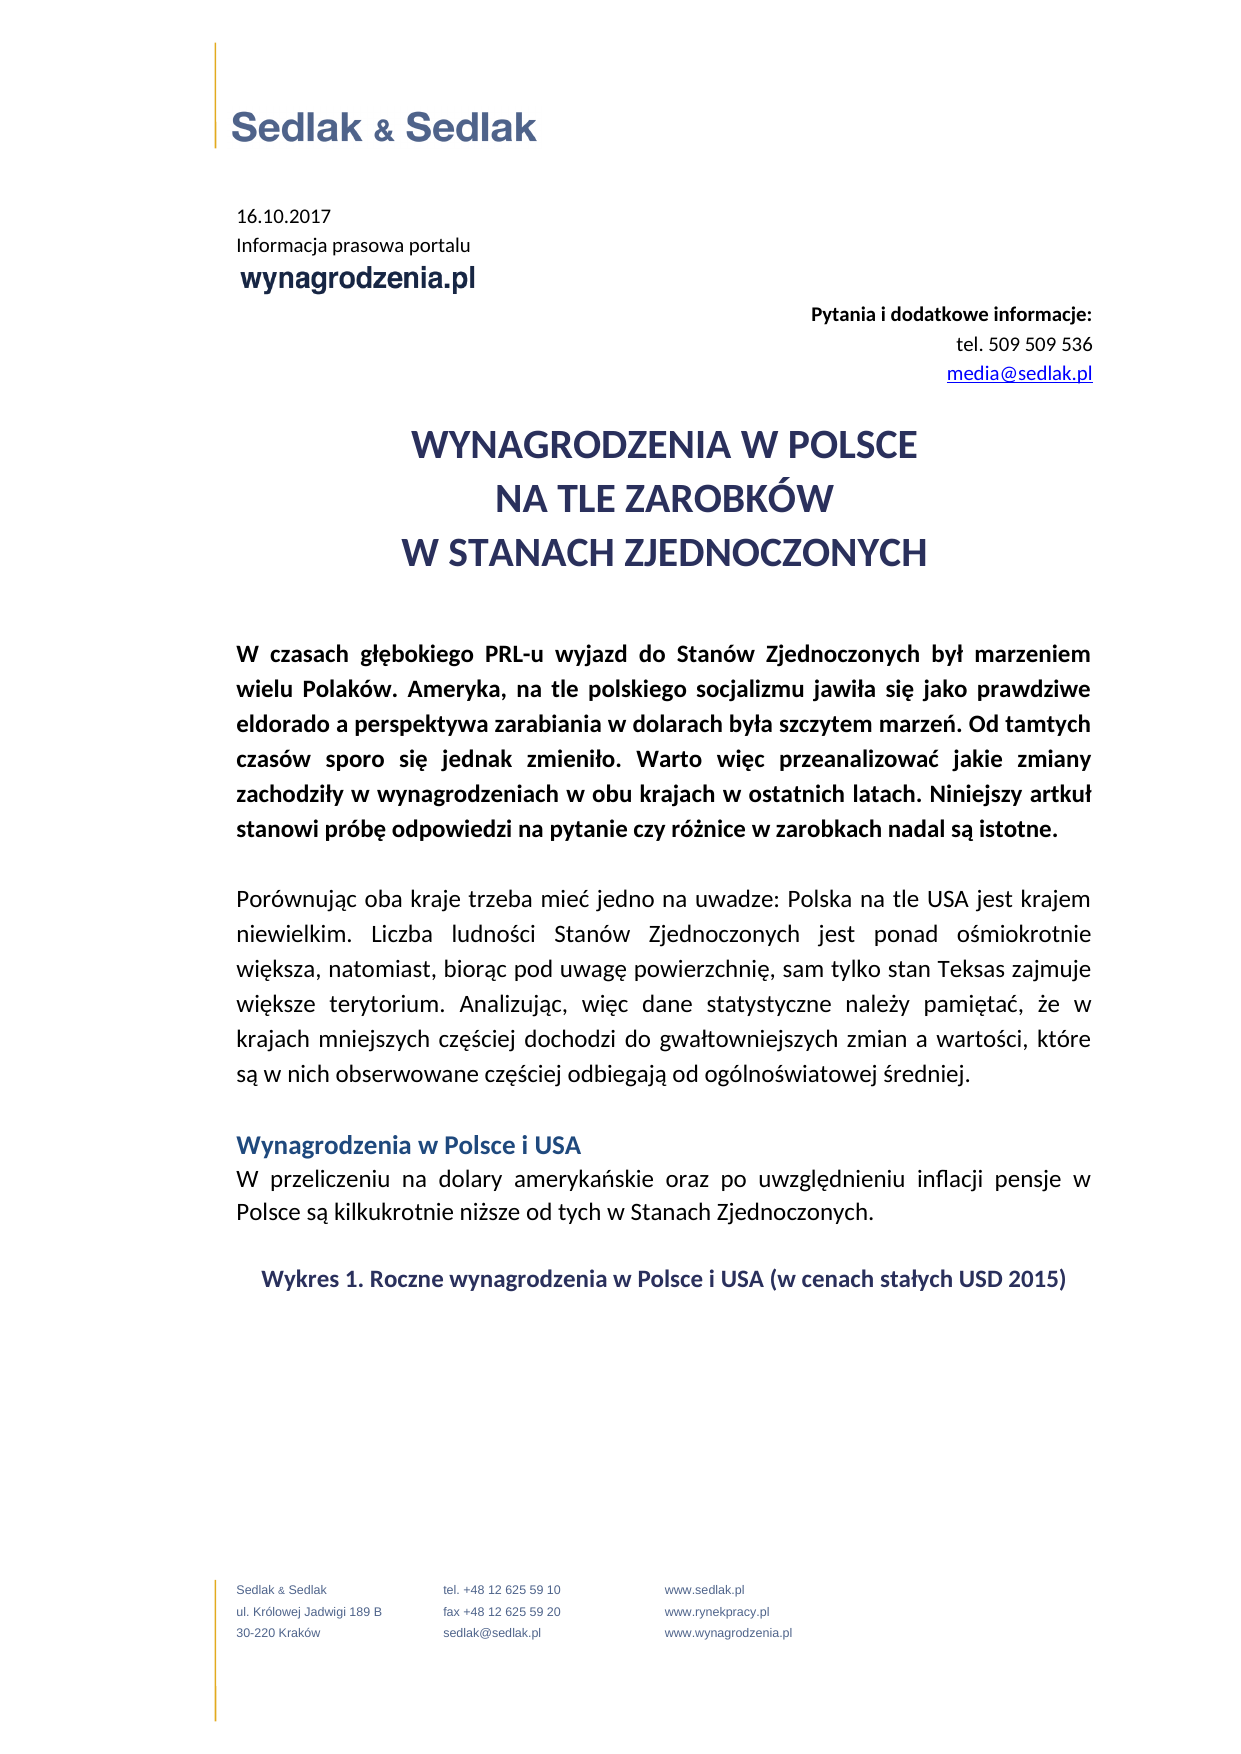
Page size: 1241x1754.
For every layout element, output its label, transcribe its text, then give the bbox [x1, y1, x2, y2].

picture [236, 261, 477, 298]
text na tle zarobków [236, 472, 1092, 523]
text tel. 509 509 536 [236, 331, 1092, 356]
text media@sedlak.pl [236, 360, 1092, 385]
text Wykres 1. Roczne wynagrodzenia w Polsce i USA (w cenach stałych USD 2015) [236, 1263, 1092, 1293]
text w stanach zjednoczonych [236, 526, 1092, 577]
text W przeliczeniu na dolary amerykańskie oraz po uwzględnieniu inflacji pensje w Polsce są kilkukrotnie niższe od tych w Stanach Zjednoczonych. [236, 1163, 1092, 1226]
picture [226, 106, 542, 149]
text Pytania i dodatkowe informacje: [236, 302, 1092, 327]
subtitle Informacja prasowa portalu [236, 232, 1092, 258]
text W czasach głębokiego PRL-u wyjazd do Stanów Zjednoczonych był marzeniem wielu Polaków. Ameryka, na tle polskiego socjalizmu jawiła się jako prawdziwe eldorado a perspektywa zarabiania w dolarach była szczytem marzeń. Od tamtych czasów sporo się jednak zmieniło. Warto więc przeanalizować jakie zmiany zachodziły w wynagrodzeniach w obu krajach w ostatnich latach. Niniejszy artkuł stanowi próbę odpowiedzi na pytanie czy różnice w zarobkach nadal są istotne. [236, 638, 1092, 844]
text Porównując oba kraje trzeba mieć jedno na uwadze: Polska na tle USA jest krajem niewielkim. Liczba ludności Stanów Zjednoczonych jest ponad ośmiokrotnie większa, natomiast, biorąc pod uwagę powierzchnię, sam tylko stan Teksas zajmuje większe terytorium. Analizując, więc dane statystyczne należy pamiętać, że w krajach mniejszych częściej dochodzi do gwałtowniejszych zmian a wartości, które są w nich obserwowane częściej odbiegają od ogólnoświatowej średniej. [236, 883, 1092, 1089]
text Wynagrodzenia w Polsce i USA [236, 1128, 1092, 1161]
text wynagrodzenia w Polsce [236, 418, 1092, 469]
subtitle 16.10.2017 [236, 203, 1092, 228]
